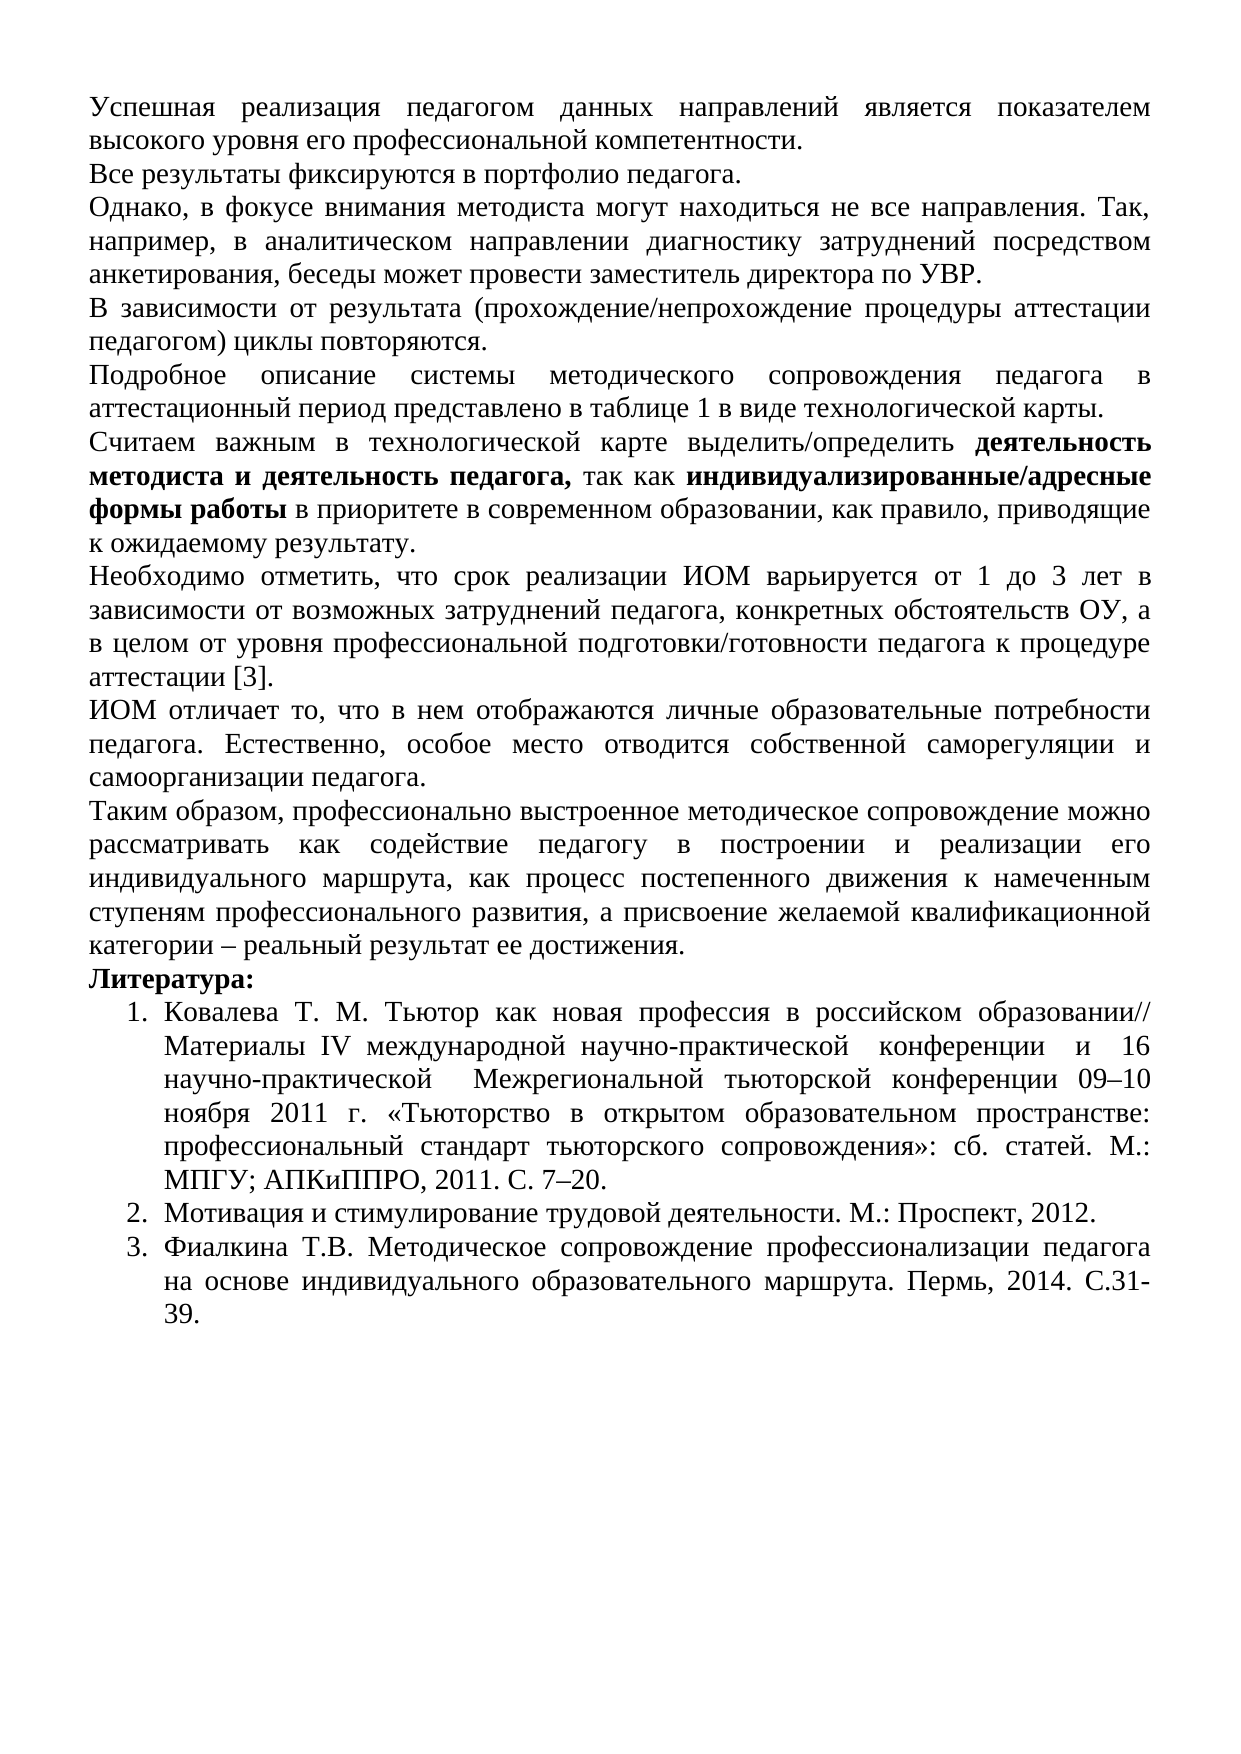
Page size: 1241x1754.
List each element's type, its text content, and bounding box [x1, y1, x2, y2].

text Подробное описание системы методического сопровождения педагога в аттестационный период представлено в таблице 1 в виде технологической карты. [89, 357, 1152, 424]
text Успешная реализация педагогом данных направлений является показателем высокого уровня его профессиональной компетентности. [89, 89, 1152, 156]
text Считаем важным в технологической карте выделить/определить деятельность методиста и деятельность педагога, так как индивидуализированные/адресные формы работы в приоритете в современном образовании, как правило, приводящие к ожидаемому результату. [89, 424, 1152, 558]
text Таким образом, профессионально выстроенное методическое сопровождение можно рассматривать как содействие педагогу в построении и реализации его индивидуального маршрута, как процесс постепенного движения к намеченным ступеням профессионального развития, а присвоение желаемой квалификационной категории – реальный результат ее достижения. [89, 793, 1152, 961]
text Однако, в фокусе внимания методиста могут находиться не все направления. Так, например, в аналитическом направлении диагностику затруднений посредством анкетирования, беседы может провести заместитель директора по УВР. [89, 189, 1152, 290]
text В зависимости от результата (прохождение/непрохождение процедуры аттестации педагогом) циклы повторяются. [89, 290, 1152, 357]
list Мотивация и стимулирование трудовой деятельности. М.: Проспект, 2012. [126, 1196, 1152, 1229]
text Литература: [89, 961, 1152, 994]
text Все результаты фиксируются в портфолио педагога. [89, 156, 1152, 189]
list Фиалкина Т.В. Методическое сопровождение профессионализации педагога на основе индивидуального образовательного маршрута. Пермь, 2014. С.31-39. [126, 1229, 1152, 1330]
text ИОМ отличает то, что в нем отображаются личные образовательные потребности педагога. Естественно, особое место отводится собственной саморегуляции и самоорганизации педагога. [89, 692, 1152, 793]
list Ковалева Т. М. Тьютор как новая профессия в российском образовании// Материалы IV международной научно-практической конференции и 16 научно-практической Межрегиональной тьюторской конференции 09–10 ноября 2011 г. «Тьюторство в открытом образовательном пространстве: профессиональный стандарт тьюторского сопровождения»: сб. статей. М.: МПГУ; АПКиППРО, 2011. С. 7–20. [126, 994, 1152, 1196]
text Необходимо отметить, что срок реализации ИОМ варьируется от 1 до 3 лет в зависимости от возможных затруднений педагога, конкретных обстоятельств ОУ, а в целом от уровня профессиональной подготовки/готовности педагога к процедуре аттестации [3]. [89, 558, 1152, 692]
